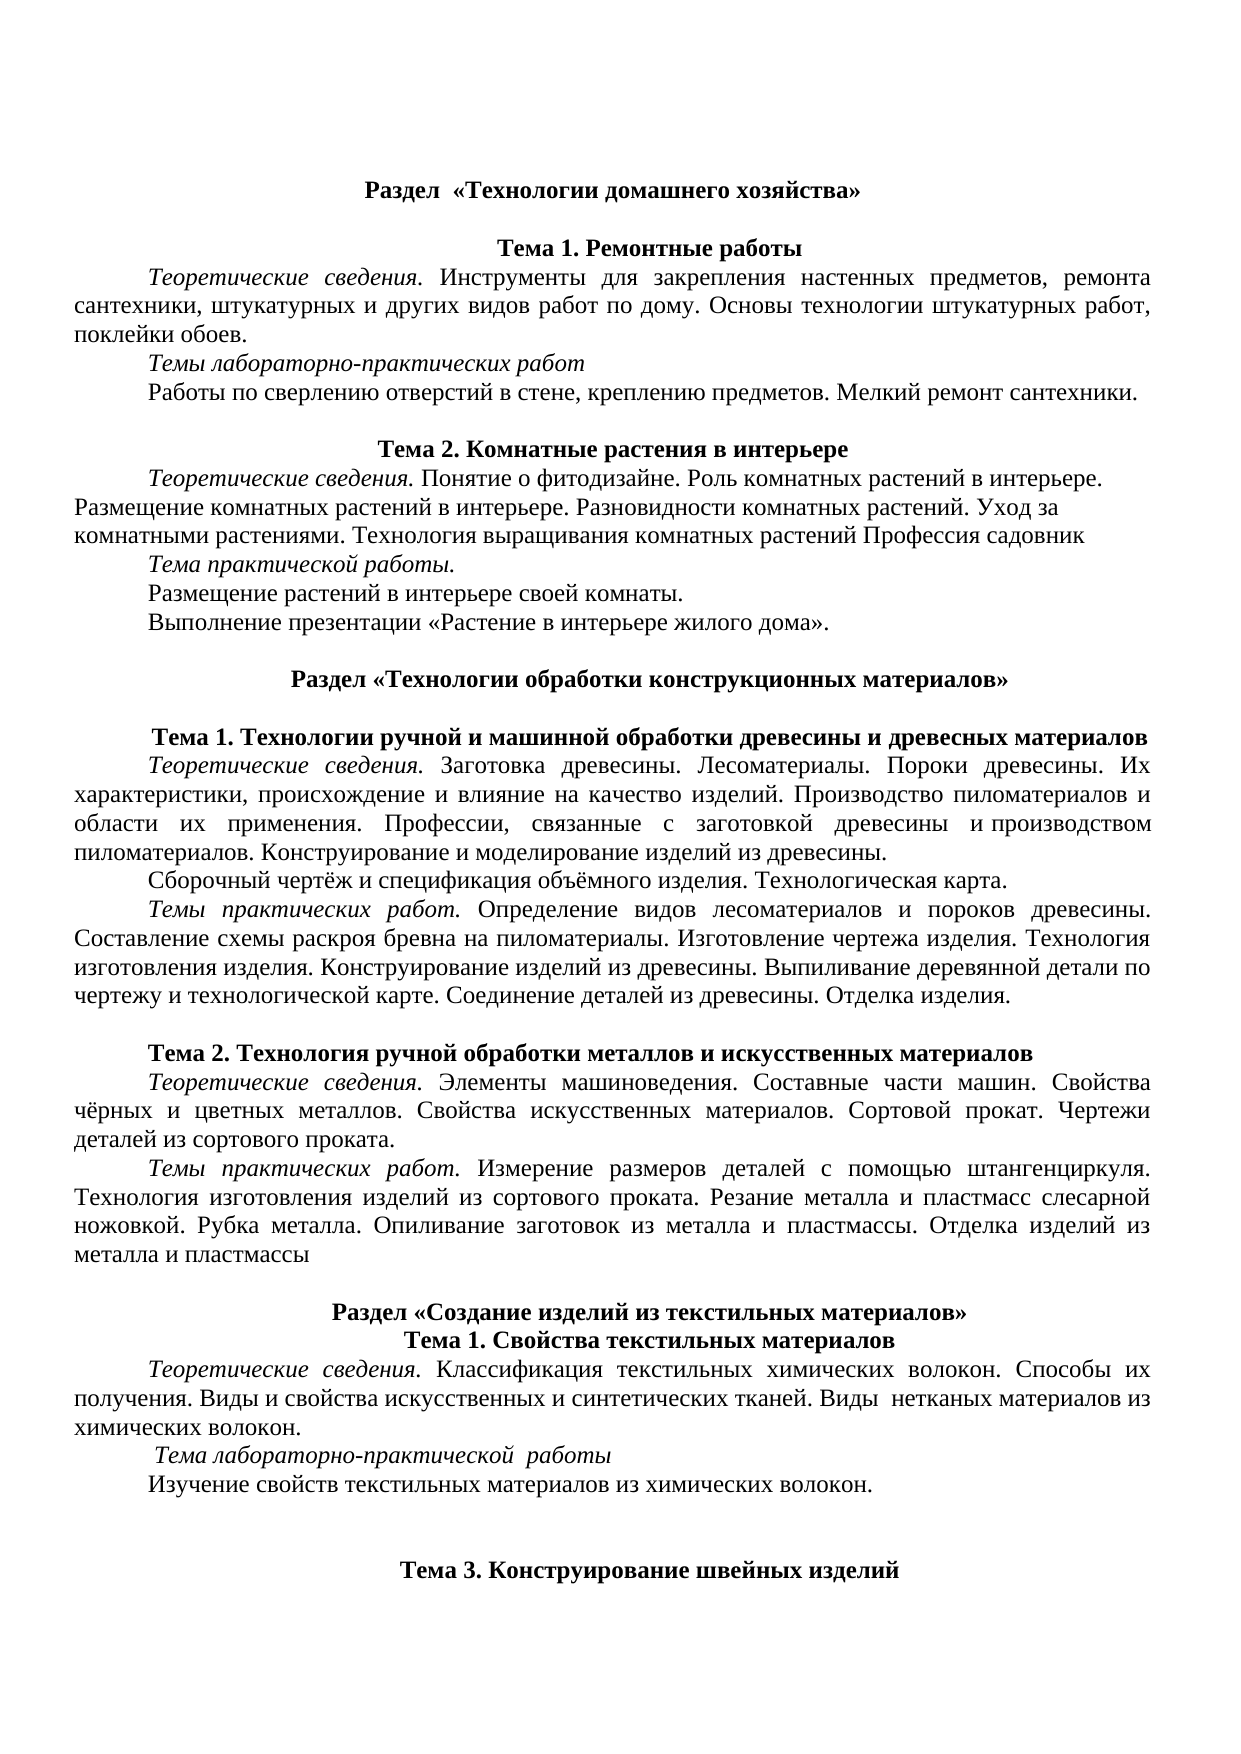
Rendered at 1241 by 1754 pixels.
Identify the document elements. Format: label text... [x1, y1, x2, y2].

text Раздел «Технологии домашнего хозяйства» [74, 176, 1152, 204]
text Выполнение презентации «Растение в интерьере жилого дома». [74, 607, 1152, 636]
text Изучение свойств текстильных материалов из химических волокон. [74, 1469, 1152, 1498]
text Темы лабораторно-практических работ [74, 348, 1152, 377]
text Тема практической работы. [74, 549, 1152, 578]
text Теоретические сведения. Заготовка древесины. Лесоматериалы. Пороки древесины. Их характеристики, происхождение и влияние на качество изделий. Производство пиломатериалов и области их применения. Профессии, связанные с заготовкой древесины и производством пиломатериалов. Конструирование и моделирование изделий из древесины. [74, 751, 1152, 866]
text Размещение растений в интерьере своей комнаты. [74, 578, 1152, 607]
text Теоретические сведения. Понятие о фитодизайне. Роль комнатных растений в интерьере. Размещение комнатных растений в интерьере. Разновидности комнатных растений. Уход за комнатными растениями. Технология выращивания комнатных растений Профессия садовник [74, 463, 1152, 549]
text Тема 2. Комнатные растения в интерьере [74, 434, 1152, 463]
text Темы практических работ. Измерение размеров деталей с помощью штангенциркуля. Технология изготовления изделий из сортового проката. Резание металла и пластмасс слесарной ножовкой. Рубка металла. Опиливание заготовок из металла и пластмассы. Отделка изделий из металла и пластмассы [74, 1153, 1152, 1268]
text Работы по сверлению отверстий в стене, креплению предметов. Мелкий ремонт сантехники. [74, 377, 1152, 406]
text Тема 2. Технология ручной обработки металлов и искусственных материалов [74, 1038, 1152, 1067]
text Раздел «Создание изделий из текстильных материалов» [74, 1297, 1152, 1326]
text Тема лабораторно-практической работы [74, 1441, 1152, 1469]
text Тема 1. Свойства текстильных материалов [74, 1326, 1152, 1354]
text Теоретические сведения. Элементы машиноведения. Составные части машин. Свойства чёрных и цветных металлов. Свойства искусственных материалов. Сортовой прокат. Чертежи деталей из сортового проката. [74, 1067, 1152, 1153]
text Сборочный чертёж и спецификация объёмного изделия. Технологическая карта. [74, 866, 1152, 894]
text Теоретические сведения. Классификация текстильных химических волокон. Способы их получения. Виды и свойства искусственных и синтетических тканей. Виды нетканых материалов из химических волокон. [74, 1354, 1152, 1441]
text Тема 1. Ремонтные работы [74, 233, 1152, 262]
text Раздел «Технологии обработки конструкционных материалов» [74, 664, 1152, 693]
text Тема 3. Конструирование швейных изделий [74, 1556, 1152, 1584]
text Теоретические сведения. Инструменты для закрепления настенных предметов, ремонта сантехники, штукатурных и других видов работ по дому. Основы технологии штукатурных работ, поклейки обоев. [74, 262, 1152, 348]
text Темы практических работ. Определение видов лесоматериалов и пороков древесины. Составление схемы раскроя бревна на пиломатериалы. Изготовление чертежа изделия. Технология изготовления изделия. Конструирование изделий из древесины. Выпиливание деревянной детали по чертежу и технологической карте. Соединение деталей из древесины. Отделка изделия. [74, 894, 1152, 1009]
text Тема 1. Технологии ручной и машинной обработки древесины и древесных материалов [74, 722, 1152, 751]
